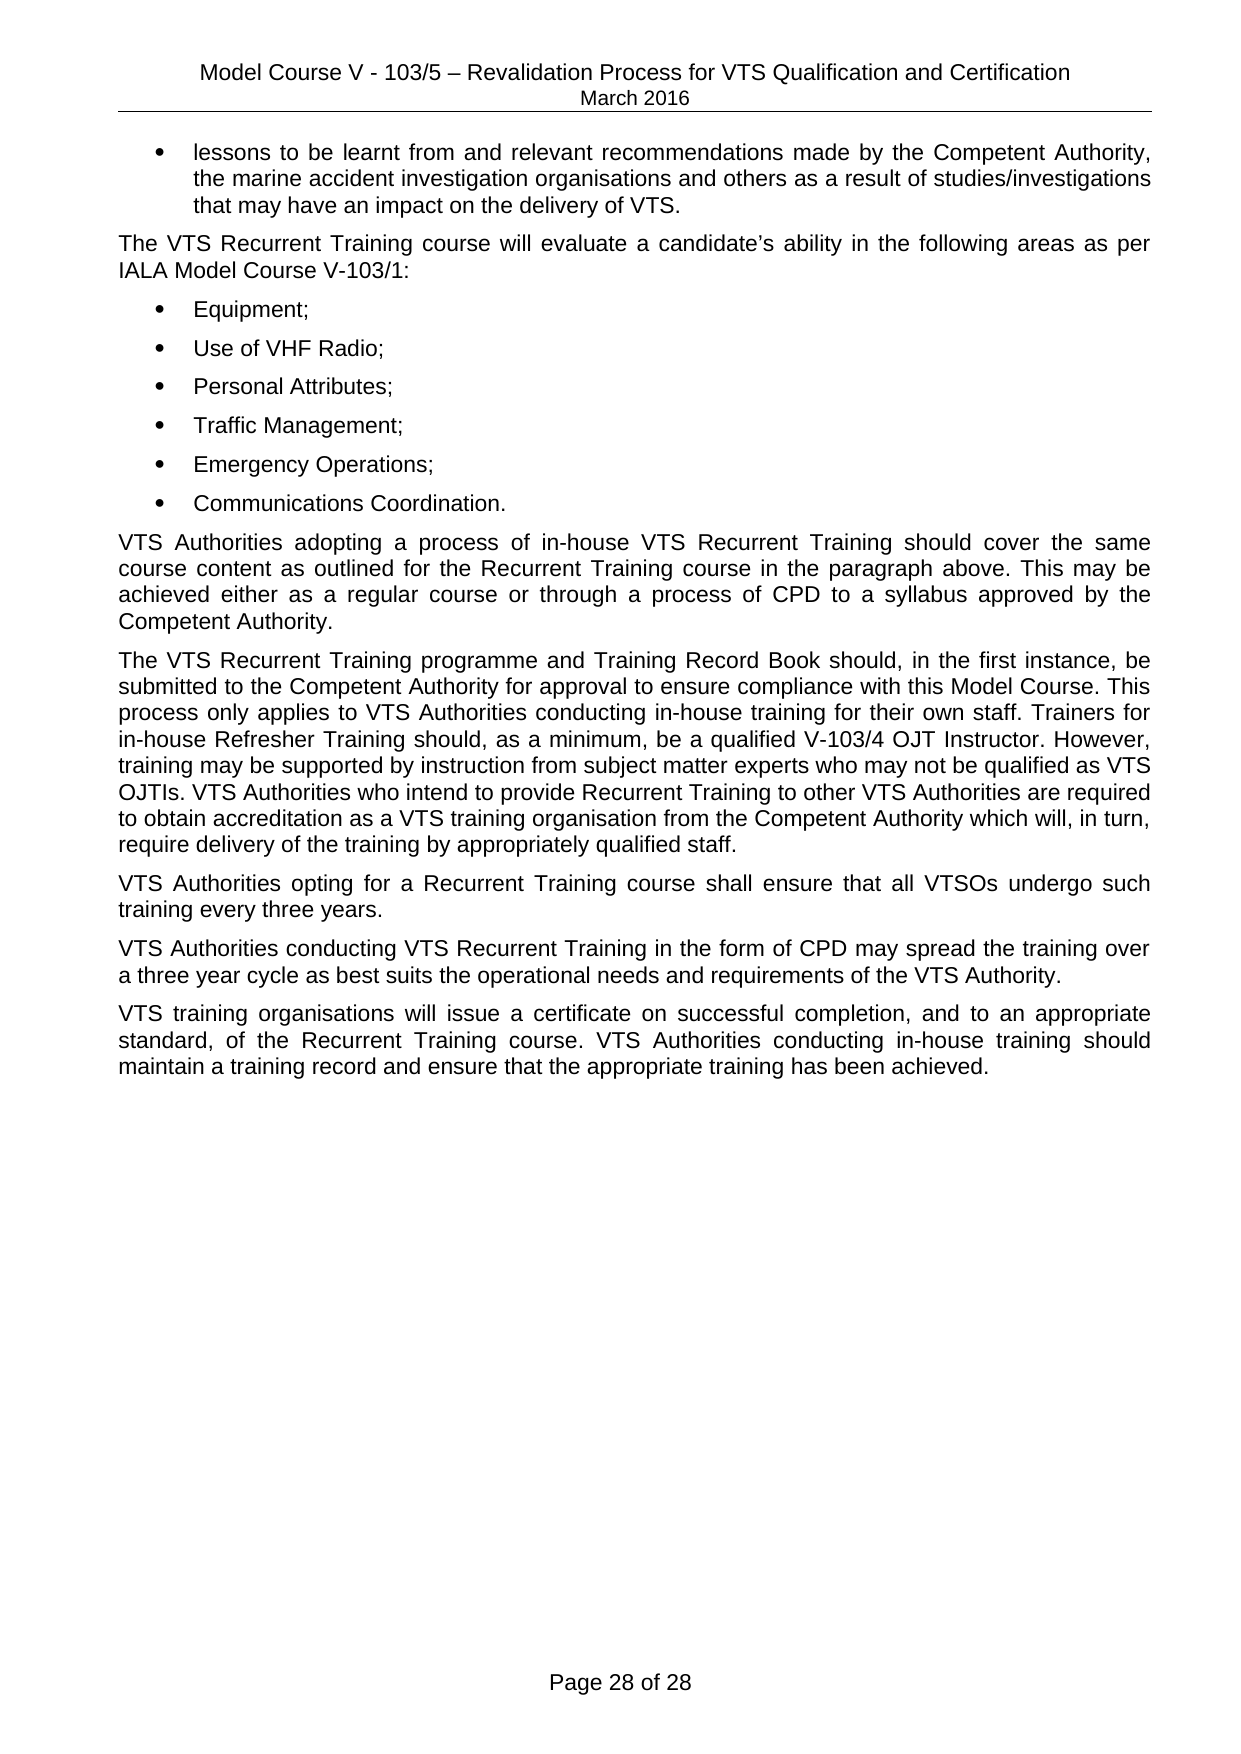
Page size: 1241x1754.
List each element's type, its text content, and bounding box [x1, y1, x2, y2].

text VTS Authorities adopting a process of in-house VTS Recurrent Training should cover the same course content as outlined for the Recurrent Training course in the paragraph above. This may be achieved either as a regular course or through a process of CPD to a syllabus approved by the Competent Authority. [118, 529, 1152, 634]
text The VTS Recurrent Training programme and Training Record Book should, in the first instance, be submitted to the Competent Authority for approval to ensure compliance with this Model Course. This process only applies to VTS Authorities conducting in-house training for their own staff. Trainers for in-house Refresher Training should, as a minimum, be a qualified V-103/4 OJT Instructor. However, training may be supported by instruction from subject matter experts who may not be qualified as VTS OJTIs. VTS Authorities who intend to provide Recurrent Training to other VTS Authorities are required to obtain accreditation as a VTS training organisation from the Competent Authority which will, in turn, require delivery of the training by appropriately qualified staff. [118, 647, 1152, 857]
list Use of VHF Radio; [156, 334, 1152, 361]
list Personal Attributes; [156, 373, 1152, 400]
list Traffic Management; [156, 412, 1152, 438]
list Emergency Operations; [156, 451, 1152, 477]
text VTS Authorities opting for a Recurrent Training course shall ensure that all VTSOs undergo such training every three years. [118, 870, 1152, 923]
text VTS training organisations will issue a certificate on successful completion, and to an appropriate standard, of the Recurrent Training course. VTS Authorities conducting in-house training should maintain a training record and ensure that the appropriate training has been achieved. [118, 1000, 1152, 1079]
list lessons to be learnt from and relevant recommendations made by the Competent Authority, the marine accident investigation organisations and others as a result of studies/investigations that may have an impact on the delivery of VTS. [156, 139, 1152, 218]
list Communications Coordination. [156, 490, 1152, 516]
text The VTS Recurrent Training course will evaluate a candidate’s ability in the following areas as per IALA Model Course V-103/1: [118, 230, 1152, 283]
list Equipment; [156, 296, 1152, 322]
text VTS Authorities conducting VTS Recurrent Training in the form of CPD may spread the training over a three year cycle as best suits the operational needs and requirements of the VTS Authority. [118, 935, 1152, 988]
